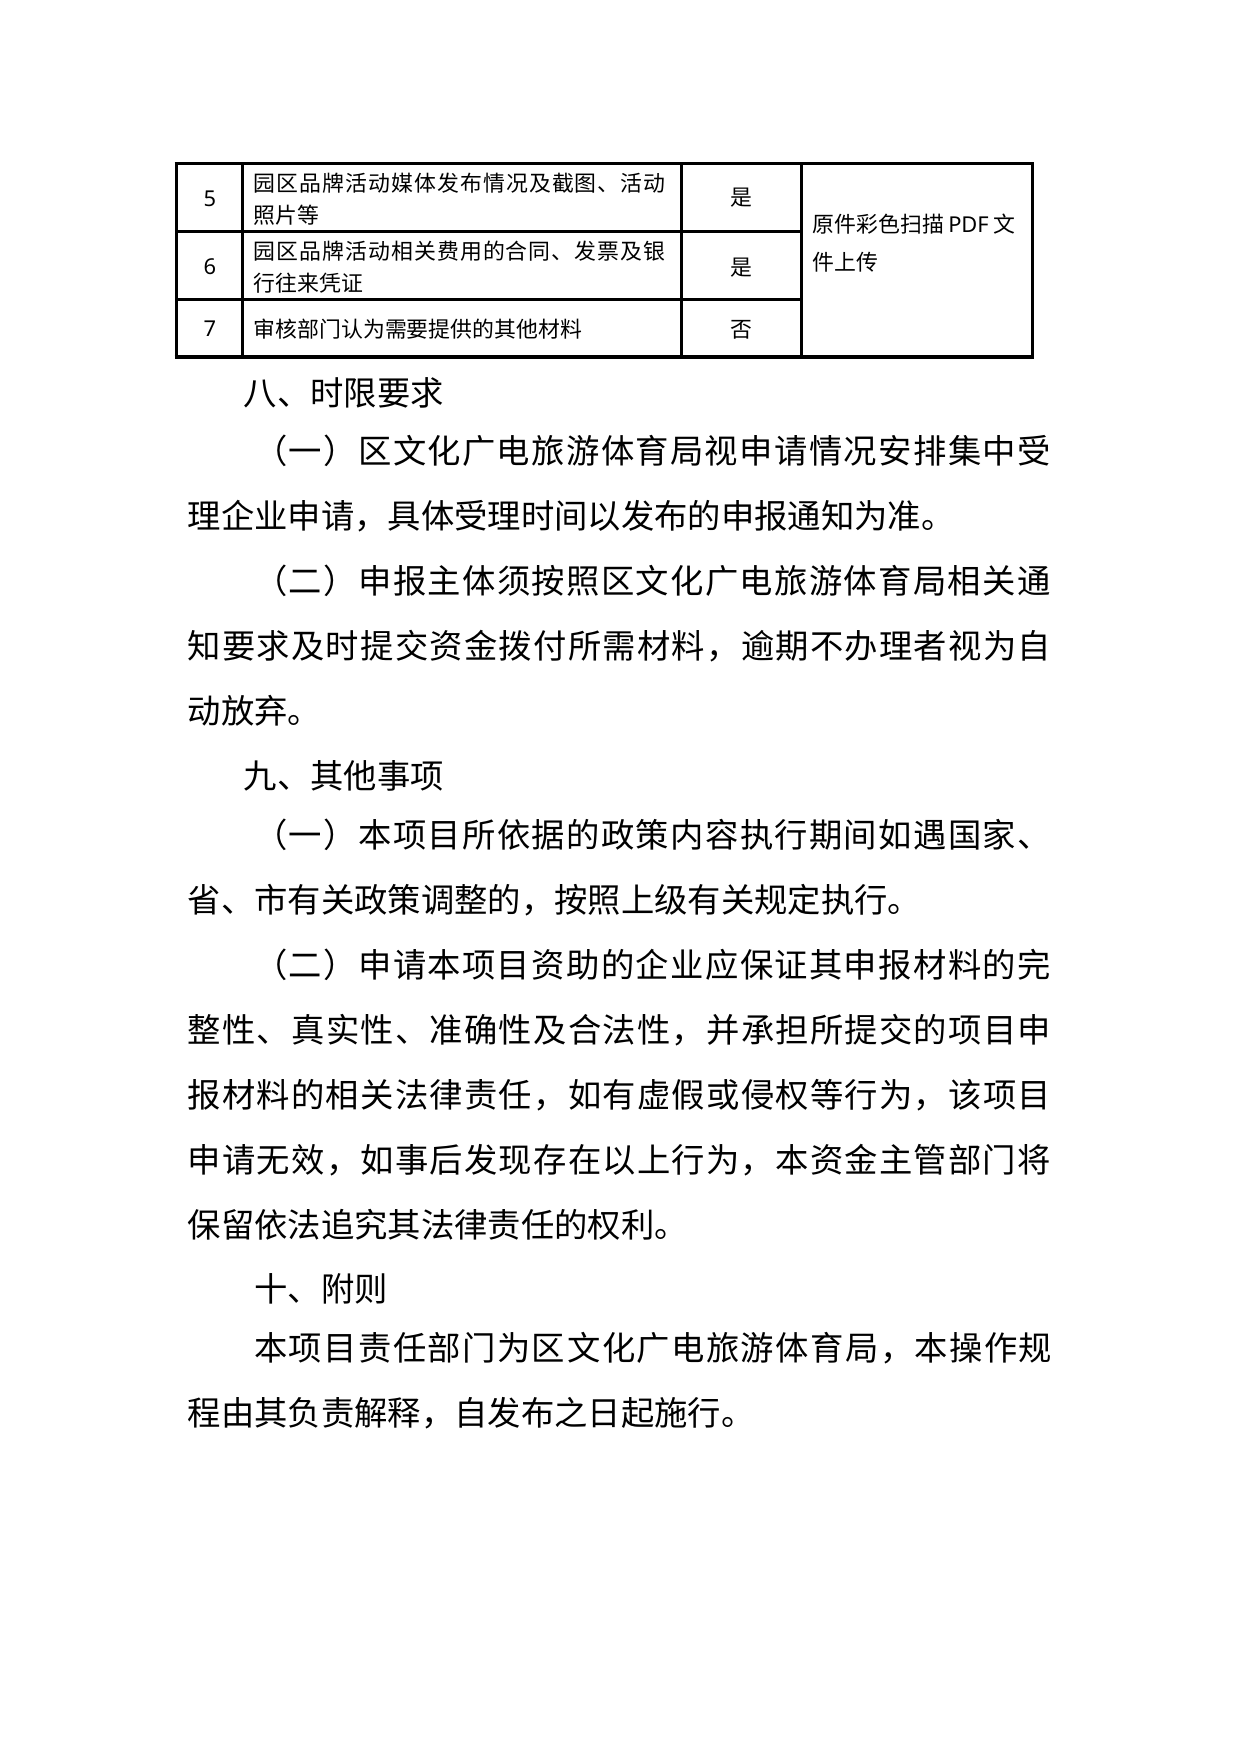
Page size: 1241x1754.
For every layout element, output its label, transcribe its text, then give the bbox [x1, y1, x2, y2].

table_cell 否 [683, 301, 800, 355]
text 八、时限要求 [187, 358, 1053, 417]
table_cell 是 [683, 165, 800, 230]
text （二）申报主体须按照区文化广电旅游体育局相关通知要求及时提交资金拨付所需材料，逾期不办理者视为自动放弃。 [187, 547, 1053, 742]
table_cell 审核部门认为需要提供的其他材料 [244, 301, 680, 355]
text （一）本项目所依据的政策内容执行期间如遇国家、省、市有关政策调整的，按照上级有关规定执行。 [187, 800, 1053, 930]
table_cell 园区品牌活动媒体发布情况及截图、活动照片等 [244, 165, 680, 230]
text 九、其他事项 [187, 742, 1053, 800]
text 本项目责任部门为区文化广电旅游体育局，本操作规程由其负责解释，自发布之日起施行。 [187, 1313, 1053, 1443]
text （二）申请本项目资助的企业应保证其申报材料的完整性、真实性、准确性及合法性，并承担所提交的项目申报材料的相关法律责任，如有虚假或侵权等行为，该项目申请无效，如事后发现存在以上行为，本资金主管部门将保留依法追究其法律责任的权利。 [187, 930, 1053, 1255]
text （一）区文化广电旅游体育局视申请情况安排集中受理企业申请，具体受理时间以发布的申报通知为准。 [187, 417, 1053, 547]
table_cell 园区品牌活动相关费用的合同、发票及银行往来凭证 [244, 233, 680, 298]
table_cell 5 [178, 165, 241, 230]
table_cell 原件彩色扫描PDF文件上传 [803, 165, 1031, 355]
table_cell 7 [178, 301, 241, 355]
table_cell 6 [178, 233, 241, 298]
table_cell 是 [683, 233, 800, 298]
text 十、附则 [187, 1255, 1053, 1313]
